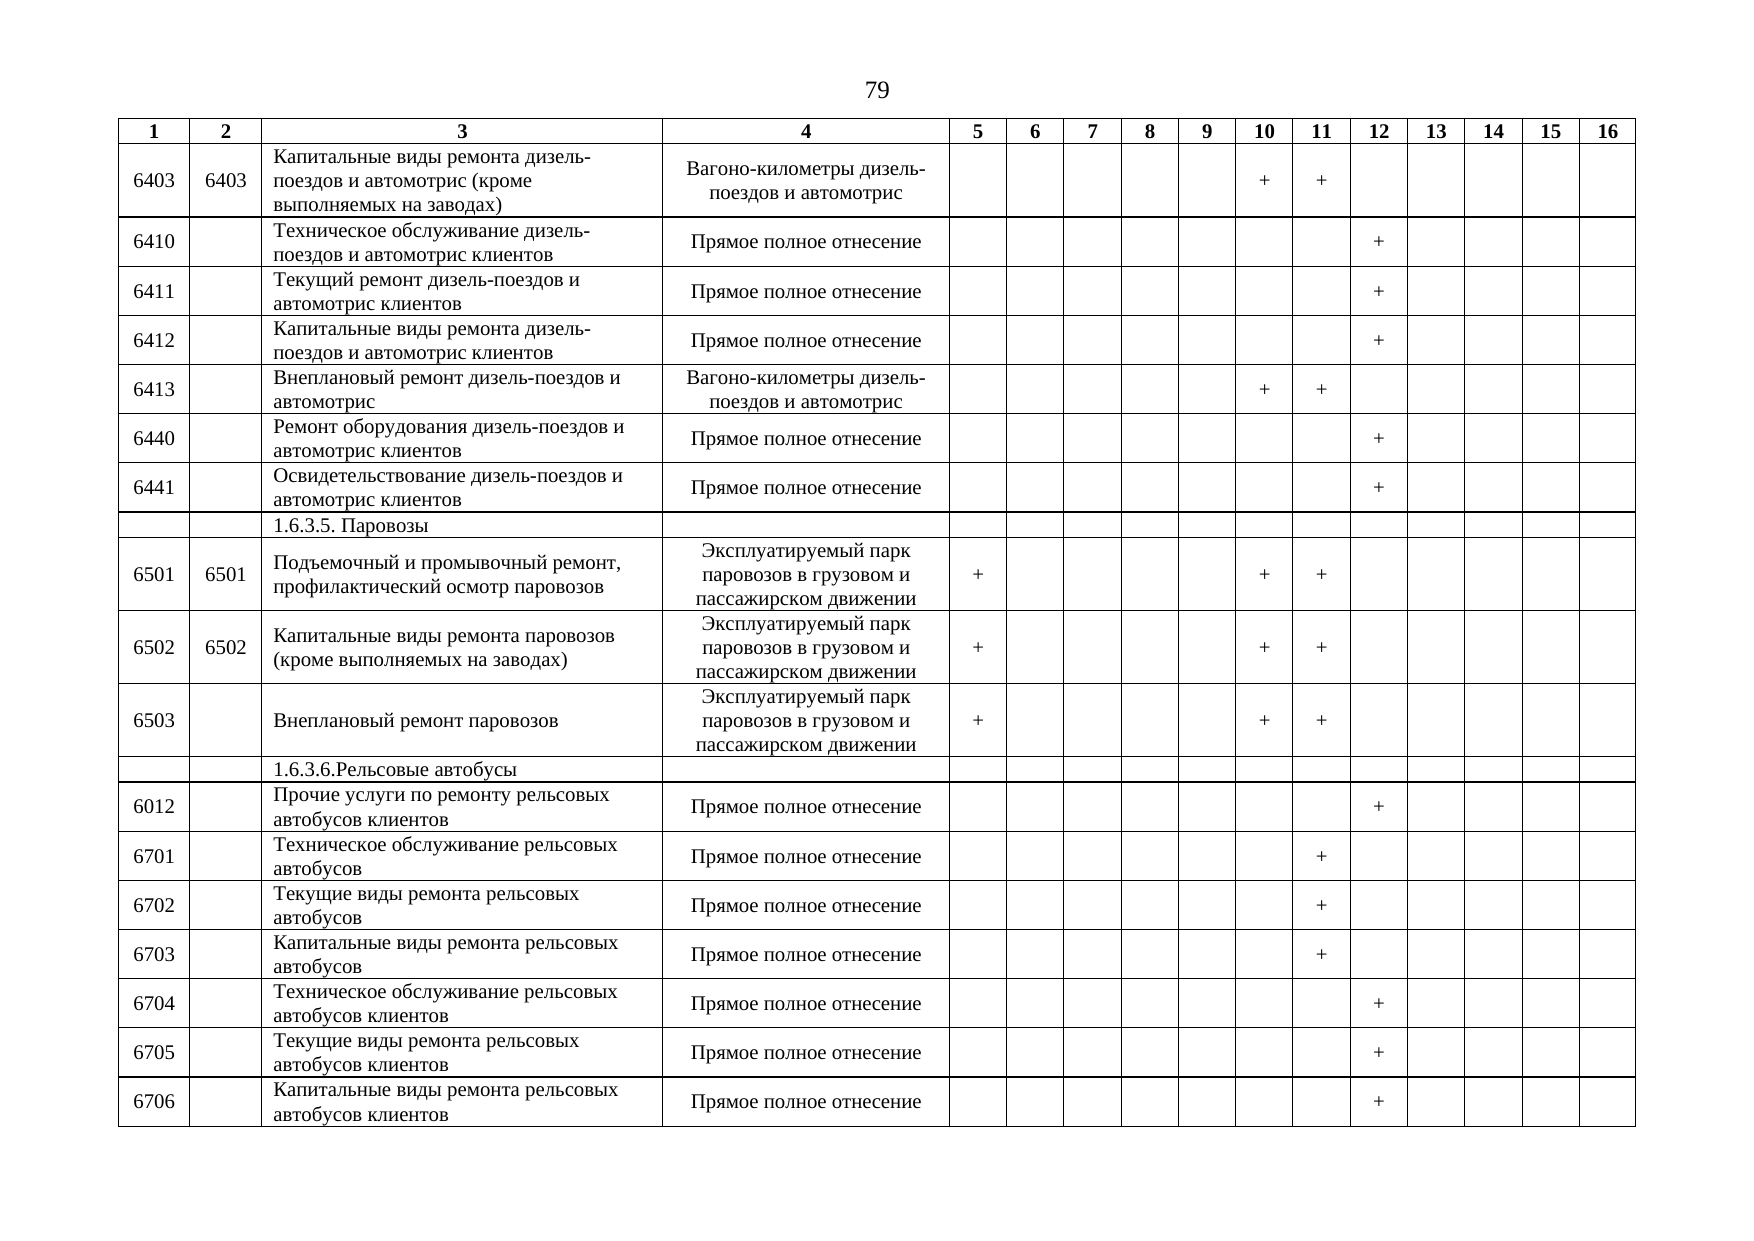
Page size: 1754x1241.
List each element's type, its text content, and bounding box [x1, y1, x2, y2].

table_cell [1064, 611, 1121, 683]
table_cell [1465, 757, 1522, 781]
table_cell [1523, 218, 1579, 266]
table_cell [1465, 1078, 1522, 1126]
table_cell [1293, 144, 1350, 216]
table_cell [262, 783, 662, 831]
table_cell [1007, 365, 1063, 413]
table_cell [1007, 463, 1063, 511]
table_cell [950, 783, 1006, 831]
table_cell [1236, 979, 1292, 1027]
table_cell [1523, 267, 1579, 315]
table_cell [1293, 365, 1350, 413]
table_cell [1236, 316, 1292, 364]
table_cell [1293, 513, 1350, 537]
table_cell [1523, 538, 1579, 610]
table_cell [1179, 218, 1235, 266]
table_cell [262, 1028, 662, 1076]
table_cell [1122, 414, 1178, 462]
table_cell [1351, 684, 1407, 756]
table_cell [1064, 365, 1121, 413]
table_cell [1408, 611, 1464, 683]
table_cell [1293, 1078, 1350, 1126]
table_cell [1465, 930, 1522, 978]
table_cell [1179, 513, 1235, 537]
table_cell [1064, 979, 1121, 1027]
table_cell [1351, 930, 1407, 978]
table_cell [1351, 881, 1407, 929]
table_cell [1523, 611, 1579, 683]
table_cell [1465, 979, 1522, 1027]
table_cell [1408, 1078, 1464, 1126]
table_header 16 [1580, 119, 1635, 143]
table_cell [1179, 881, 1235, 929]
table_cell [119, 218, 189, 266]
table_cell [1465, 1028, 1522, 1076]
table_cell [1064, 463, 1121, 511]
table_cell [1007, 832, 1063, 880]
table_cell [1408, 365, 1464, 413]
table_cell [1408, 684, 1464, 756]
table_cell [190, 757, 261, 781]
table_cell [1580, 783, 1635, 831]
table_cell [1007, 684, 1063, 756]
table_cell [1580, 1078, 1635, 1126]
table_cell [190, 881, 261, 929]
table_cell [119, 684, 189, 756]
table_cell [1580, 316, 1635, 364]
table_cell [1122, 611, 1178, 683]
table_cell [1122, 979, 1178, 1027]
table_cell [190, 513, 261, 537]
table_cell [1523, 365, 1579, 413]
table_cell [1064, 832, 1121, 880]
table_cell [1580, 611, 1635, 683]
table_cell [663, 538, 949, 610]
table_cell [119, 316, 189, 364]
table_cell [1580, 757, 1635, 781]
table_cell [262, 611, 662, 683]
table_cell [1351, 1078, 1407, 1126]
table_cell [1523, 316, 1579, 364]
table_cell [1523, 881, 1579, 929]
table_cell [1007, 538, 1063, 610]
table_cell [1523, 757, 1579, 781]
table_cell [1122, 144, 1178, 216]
table_header 6 [1007, 119, 1063, 143]
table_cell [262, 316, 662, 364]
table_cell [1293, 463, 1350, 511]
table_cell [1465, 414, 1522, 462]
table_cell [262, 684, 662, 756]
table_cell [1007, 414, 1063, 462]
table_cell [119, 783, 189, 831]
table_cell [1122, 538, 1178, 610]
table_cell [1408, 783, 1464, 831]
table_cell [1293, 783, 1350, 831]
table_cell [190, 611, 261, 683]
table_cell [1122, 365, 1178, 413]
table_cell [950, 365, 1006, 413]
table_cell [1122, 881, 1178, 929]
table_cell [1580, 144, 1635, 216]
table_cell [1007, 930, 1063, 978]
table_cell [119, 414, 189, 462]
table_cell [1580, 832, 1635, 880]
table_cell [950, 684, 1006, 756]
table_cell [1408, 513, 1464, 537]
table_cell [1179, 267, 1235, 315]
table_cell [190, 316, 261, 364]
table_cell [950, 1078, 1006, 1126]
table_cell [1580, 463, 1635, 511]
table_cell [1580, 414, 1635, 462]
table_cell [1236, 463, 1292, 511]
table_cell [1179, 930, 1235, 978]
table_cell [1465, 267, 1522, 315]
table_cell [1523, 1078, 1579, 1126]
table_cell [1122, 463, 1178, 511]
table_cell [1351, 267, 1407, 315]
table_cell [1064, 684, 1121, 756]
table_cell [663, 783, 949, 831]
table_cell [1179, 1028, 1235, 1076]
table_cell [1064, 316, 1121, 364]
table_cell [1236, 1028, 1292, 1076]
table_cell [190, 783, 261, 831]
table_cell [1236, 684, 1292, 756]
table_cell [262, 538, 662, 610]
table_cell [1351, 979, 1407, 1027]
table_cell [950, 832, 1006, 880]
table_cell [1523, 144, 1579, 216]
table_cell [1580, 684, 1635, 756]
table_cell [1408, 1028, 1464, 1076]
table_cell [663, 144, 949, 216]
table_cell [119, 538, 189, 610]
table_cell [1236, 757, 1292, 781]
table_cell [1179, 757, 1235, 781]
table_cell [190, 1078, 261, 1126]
table_header 8 [1122, 119, 1178, 143]
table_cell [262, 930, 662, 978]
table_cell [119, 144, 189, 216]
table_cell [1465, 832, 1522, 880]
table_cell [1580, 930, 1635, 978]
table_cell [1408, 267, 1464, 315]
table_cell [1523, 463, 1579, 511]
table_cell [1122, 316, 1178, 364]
table_header 3 [262, 119, 662, 143]
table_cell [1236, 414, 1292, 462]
table_header 1 [119, 119, 189, 143]
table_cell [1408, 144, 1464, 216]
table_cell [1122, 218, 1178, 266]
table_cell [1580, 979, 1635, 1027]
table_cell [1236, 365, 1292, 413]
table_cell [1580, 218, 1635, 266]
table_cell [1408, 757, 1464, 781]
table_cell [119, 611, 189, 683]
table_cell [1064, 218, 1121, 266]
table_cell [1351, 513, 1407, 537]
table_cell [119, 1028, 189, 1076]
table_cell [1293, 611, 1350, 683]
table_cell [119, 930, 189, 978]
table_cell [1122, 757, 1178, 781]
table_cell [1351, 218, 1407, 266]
table_header 12 [1351, 119, 1407, 143]
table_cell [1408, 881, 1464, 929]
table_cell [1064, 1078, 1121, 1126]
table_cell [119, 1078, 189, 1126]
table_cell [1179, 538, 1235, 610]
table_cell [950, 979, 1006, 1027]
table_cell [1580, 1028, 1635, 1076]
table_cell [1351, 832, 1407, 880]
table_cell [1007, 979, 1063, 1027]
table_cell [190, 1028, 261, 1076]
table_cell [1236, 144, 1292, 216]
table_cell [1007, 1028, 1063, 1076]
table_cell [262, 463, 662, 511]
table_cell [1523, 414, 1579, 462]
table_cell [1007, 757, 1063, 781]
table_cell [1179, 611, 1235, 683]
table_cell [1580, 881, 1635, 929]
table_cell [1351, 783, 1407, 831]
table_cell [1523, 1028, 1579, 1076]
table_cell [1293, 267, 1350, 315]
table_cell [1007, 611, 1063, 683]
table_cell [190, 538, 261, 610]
table_header 14 [1465, 119, 1522, 143]
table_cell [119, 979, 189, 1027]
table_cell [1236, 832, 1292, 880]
table_header 5 [950, 119, 1006, 143]
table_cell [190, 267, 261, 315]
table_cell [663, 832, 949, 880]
table_header 4 [663, 119, 949, 143]
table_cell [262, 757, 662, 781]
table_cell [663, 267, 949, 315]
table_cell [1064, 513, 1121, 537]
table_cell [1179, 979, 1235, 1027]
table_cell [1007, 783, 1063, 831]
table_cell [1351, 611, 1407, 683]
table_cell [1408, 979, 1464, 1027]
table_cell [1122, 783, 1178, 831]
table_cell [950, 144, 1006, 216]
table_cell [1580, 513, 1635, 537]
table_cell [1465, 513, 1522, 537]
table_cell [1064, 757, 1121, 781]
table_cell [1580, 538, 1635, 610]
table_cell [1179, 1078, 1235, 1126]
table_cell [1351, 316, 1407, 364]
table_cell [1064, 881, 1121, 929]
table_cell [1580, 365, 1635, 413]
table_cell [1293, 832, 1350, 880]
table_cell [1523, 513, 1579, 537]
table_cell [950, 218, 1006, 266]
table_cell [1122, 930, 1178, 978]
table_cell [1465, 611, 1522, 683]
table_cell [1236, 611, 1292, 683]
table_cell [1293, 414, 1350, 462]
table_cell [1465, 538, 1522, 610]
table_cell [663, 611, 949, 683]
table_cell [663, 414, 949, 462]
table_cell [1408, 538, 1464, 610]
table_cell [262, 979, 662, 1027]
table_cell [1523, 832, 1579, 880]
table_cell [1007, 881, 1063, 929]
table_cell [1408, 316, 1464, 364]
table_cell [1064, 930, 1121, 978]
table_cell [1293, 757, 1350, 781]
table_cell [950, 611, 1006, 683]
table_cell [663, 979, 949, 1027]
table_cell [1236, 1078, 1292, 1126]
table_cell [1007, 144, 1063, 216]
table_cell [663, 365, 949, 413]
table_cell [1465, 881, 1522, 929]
table_header 7 [1064, 119, 1121, 143]
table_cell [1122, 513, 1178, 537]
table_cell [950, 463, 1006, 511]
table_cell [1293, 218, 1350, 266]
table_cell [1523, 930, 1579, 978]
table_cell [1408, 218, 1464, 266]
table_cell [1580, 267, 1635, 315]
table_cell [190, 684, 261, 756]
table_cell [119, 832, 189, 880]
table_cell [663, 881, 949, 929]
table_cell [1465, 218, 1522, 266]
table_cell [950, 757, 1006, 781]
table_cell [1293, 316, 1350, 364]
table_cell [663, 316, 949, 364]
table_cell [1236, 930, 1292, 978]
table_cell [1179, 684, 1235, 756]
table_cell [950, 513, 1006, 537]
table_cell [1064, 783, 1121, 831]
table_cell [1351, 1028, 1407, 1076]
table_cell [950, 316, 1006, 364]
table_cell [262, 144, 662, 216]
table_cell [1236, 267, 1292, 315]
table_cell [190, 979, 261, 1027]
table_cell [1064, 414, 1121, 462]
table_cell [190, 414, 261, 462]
table_header 15 [1523, 119, 1579, 143]
table_header 9 [1179, 119, 1235, 143]
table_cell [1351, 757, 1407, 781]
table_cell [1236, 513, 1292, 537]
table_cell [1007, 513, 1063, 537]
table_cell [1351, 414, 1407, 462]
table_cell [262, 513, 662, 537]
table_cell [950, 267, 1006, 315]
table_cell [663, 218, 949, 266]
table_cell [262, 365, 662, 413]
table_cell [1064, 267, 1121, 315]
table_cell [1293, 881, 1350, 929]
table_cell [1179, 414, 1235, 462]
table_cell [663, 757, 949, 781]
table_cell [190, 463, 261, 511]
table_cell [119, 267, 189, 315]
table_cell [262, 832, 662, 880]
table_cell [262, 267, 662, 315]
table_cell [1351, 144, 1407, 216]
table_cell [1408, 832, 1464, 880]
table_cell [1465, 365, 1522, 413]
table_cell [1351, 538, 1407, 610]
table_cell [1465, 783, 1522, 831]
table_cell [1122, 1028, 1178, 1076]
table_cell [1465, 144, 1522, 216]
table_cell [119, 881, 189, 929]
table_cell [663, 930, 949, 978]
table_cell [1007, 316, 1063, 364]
table_header 2 [190, 119, 261, 143]
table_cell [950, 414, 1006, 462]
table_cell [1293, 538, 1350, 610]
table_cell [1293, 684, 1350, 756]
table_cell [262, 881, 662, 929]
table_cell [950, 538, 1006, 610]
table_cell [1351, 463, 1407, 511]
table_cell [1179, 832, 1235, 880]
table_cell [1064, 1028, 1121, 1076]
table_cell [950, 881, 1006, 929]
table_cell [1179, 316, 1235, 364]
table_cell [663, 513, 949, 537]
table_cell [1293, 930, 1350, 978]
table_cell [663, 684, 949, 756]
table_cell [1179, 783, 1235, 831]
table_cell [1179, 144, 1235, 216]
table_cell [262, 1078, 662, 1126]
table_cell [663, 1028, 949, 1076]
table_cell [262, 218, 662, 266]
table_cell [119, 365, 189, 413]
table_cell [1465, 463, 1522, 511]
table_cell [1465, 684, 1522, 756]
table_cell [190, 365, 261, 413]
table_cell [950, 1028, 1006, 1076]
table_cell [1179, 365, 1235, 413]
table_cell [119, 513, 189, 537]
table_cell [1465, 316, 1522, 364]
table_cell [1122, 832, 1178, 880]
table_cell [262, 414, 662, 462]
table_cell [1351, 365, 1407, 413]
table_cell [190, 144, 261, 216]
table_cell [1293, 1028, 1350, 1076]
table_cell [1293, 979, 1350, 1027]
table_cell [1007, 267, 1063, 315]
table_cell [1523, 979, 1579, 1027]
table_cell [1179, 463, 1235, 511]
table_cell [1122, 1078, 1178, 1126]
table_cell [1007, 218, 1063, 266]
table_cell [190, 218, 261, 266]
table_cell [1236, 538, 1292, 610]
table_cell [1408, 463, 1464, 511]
table_header 13 [1408, 119, 1464, 143]
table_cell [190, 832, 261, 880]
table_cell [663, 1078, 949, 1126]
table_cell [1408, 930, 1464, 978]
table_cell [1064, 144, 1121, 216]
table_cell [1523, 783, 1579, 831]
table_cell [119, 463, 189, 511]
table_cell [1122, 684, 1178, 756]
table_header 11 [1293, 119, 1350, 143]
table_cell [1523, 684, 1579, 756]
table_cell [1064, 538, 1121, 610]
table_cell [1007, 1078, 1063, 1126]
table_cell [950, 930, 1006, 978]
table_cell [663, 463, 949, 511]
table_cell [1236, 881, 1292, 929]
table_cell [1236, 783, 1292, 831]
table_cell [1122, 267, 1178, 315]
table_header 10 [1236, 119, 1292, 143]
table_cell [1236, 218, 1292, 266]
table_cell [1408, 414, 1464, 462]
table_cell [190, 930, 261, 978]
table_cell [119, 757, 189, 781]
